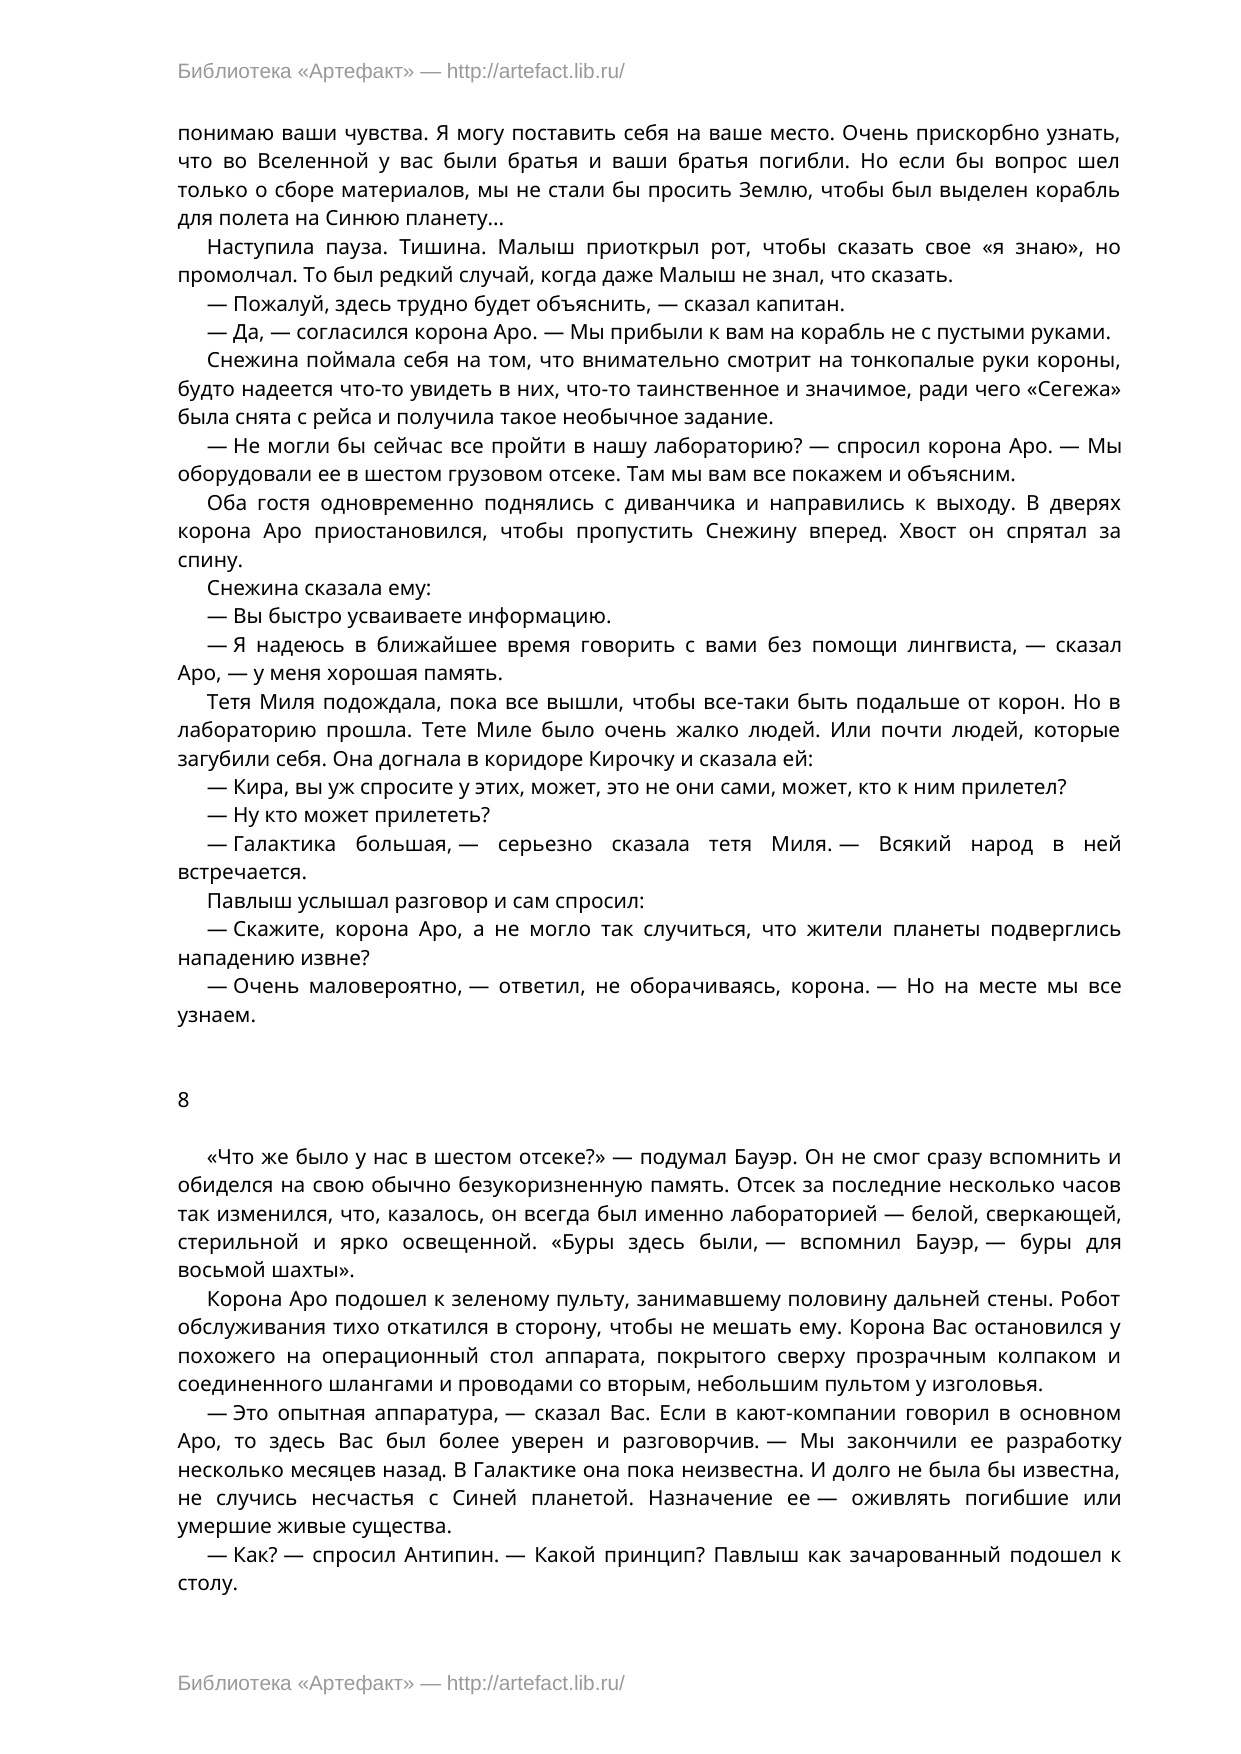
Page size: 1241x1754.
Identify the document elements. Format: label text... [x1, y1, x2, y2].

text — Да, — согласился корона Аро. — Мы прибыли к вам на корабль не с пустыми руками. [177, 317, 1122, 346]
text Снежина сказала ему: [177, 573, 1122, 602]
text Оба гостя одновременно поднялись с диванчика и направились к выходу. В дверях корона Аро приостановился, чтобы пропустить Снежину вперед. Хвост он спрятал за спину. [177, 488, 1122, 573]
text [177, 118, 1122, 232]
text — Ну кто может прилететь? [177, 801, 1122, 829]
text — Вы быстро усваиваете информацию. [177, 602, 1122, 630]
text «Что же было у нас в шестом отсеке?» — подумал Бауэр. Он не смог сразу вспомнить и обиделся на свою обычно безукоризненную память. Отсек за последние несколько часов так изменился, что, казалось, он всегда был именно лабораторией — белой, сверкающей, стерильной и ярко освещенной. «Буры здесь были, — вспомнил Бауэр, — буры для восьмой шахты». [177, 1142, 1122, 1284]
text Снежина поймала себя на том, что внимательно смотрит на тонкопалые руки короны, будто надеется что-то увидеть в них, что-то таинственное и значимое, ради чего «Сегежа» была снята с рейса и получила такое необычное задание. [177, 346, 1122, 431]
text — Я надеюсь в ближайшее время говорить с вами без помощи лингвиста, — сказал Аро, — у меня хорошая память. [177, 630, 1122, 687]
text — Не могли бы сейчас все пройти в нашу лабораторию? — спросил корона Аро. — Мы оборудовали ее в шестом грузовом отсеке. Там мы вам все покажем и объясним. [177, 431, 1122, 488]
text Корона Аро подошел к зеленому пульту, занимавшему половину дальней стены. Робот обслуживания тихо откатился в сторону, чтобы не мешать ему. Корона Вас остановился у похожего на операционный стол аппарата, покрытого сверху прозрачным колпаком и соединенного шлангами и проводами со вторым, небольшим пультом у изголовья. [177, 1284, 1122, 1398]
text — Как? — спросил Антипин. — Какой принцип? Павлыш как зачарованный подошел к столу. [177, 1540, 1122, 1597]
text — Галактика большая, — серьезно сказала тетя Миля. — Всякий народ в ней встречается. [177, 829, 1122, 886]
text — Очень маловероятно, — ответил, не оборачиваясь, корона. — Но на месте мы все узнаем. [177, 971, 1122, 1028]
text — Это опытная аппаратура, — сказал Вас. Если в кают-компании говорил в основном Аро, то здесь Вас был более уверен и разговорчив. — Мы закончили ее разработку несколько месяцев назад. В Галактике она пока неизвестна. И долго не была бы известна, не случись несчастья с Синей планетой. Назначение ее — оживлять погибшие или умершие живые существа. [177, 1398, 1122, 1540]
text — Кира, вы уж спросите у этих, может, это не они сами, может, кто к ним прилетел? [177, 772, 1122, 801]
text — Пожалуй, здесь трудно будет объяснить, — сказал капитан. [177, 289, 1122, 317]
text Тетя Миля подождала, пока все вышли, чтобы все-таки быть подальше от корон. Но в лабораторию прошла. Тете Миле было очень жалко людей. Или почти людей, которые загубили себя. Она догнала в коридоре Кирочку и сказала ей: [177, 687, 1122, 772]
text Наступила пауза. Тишина. Малыш приоткрыл рот, чтобы сказать свое «я знаю», но промолчал. То был редкий случай, когда даже Малыш не знал, что сказать. [177, 232, 1122, 289]
text Павлыш услышал разговор и сам спросил: [177, 886, 1122, 914]
text — Скажите, корона Аро, а не могло так случиться, что жители планеты подверглись нападению извне? [177, 914, 1122, 971]
subtitle 8 [177, 1085, 1122, 1113]
